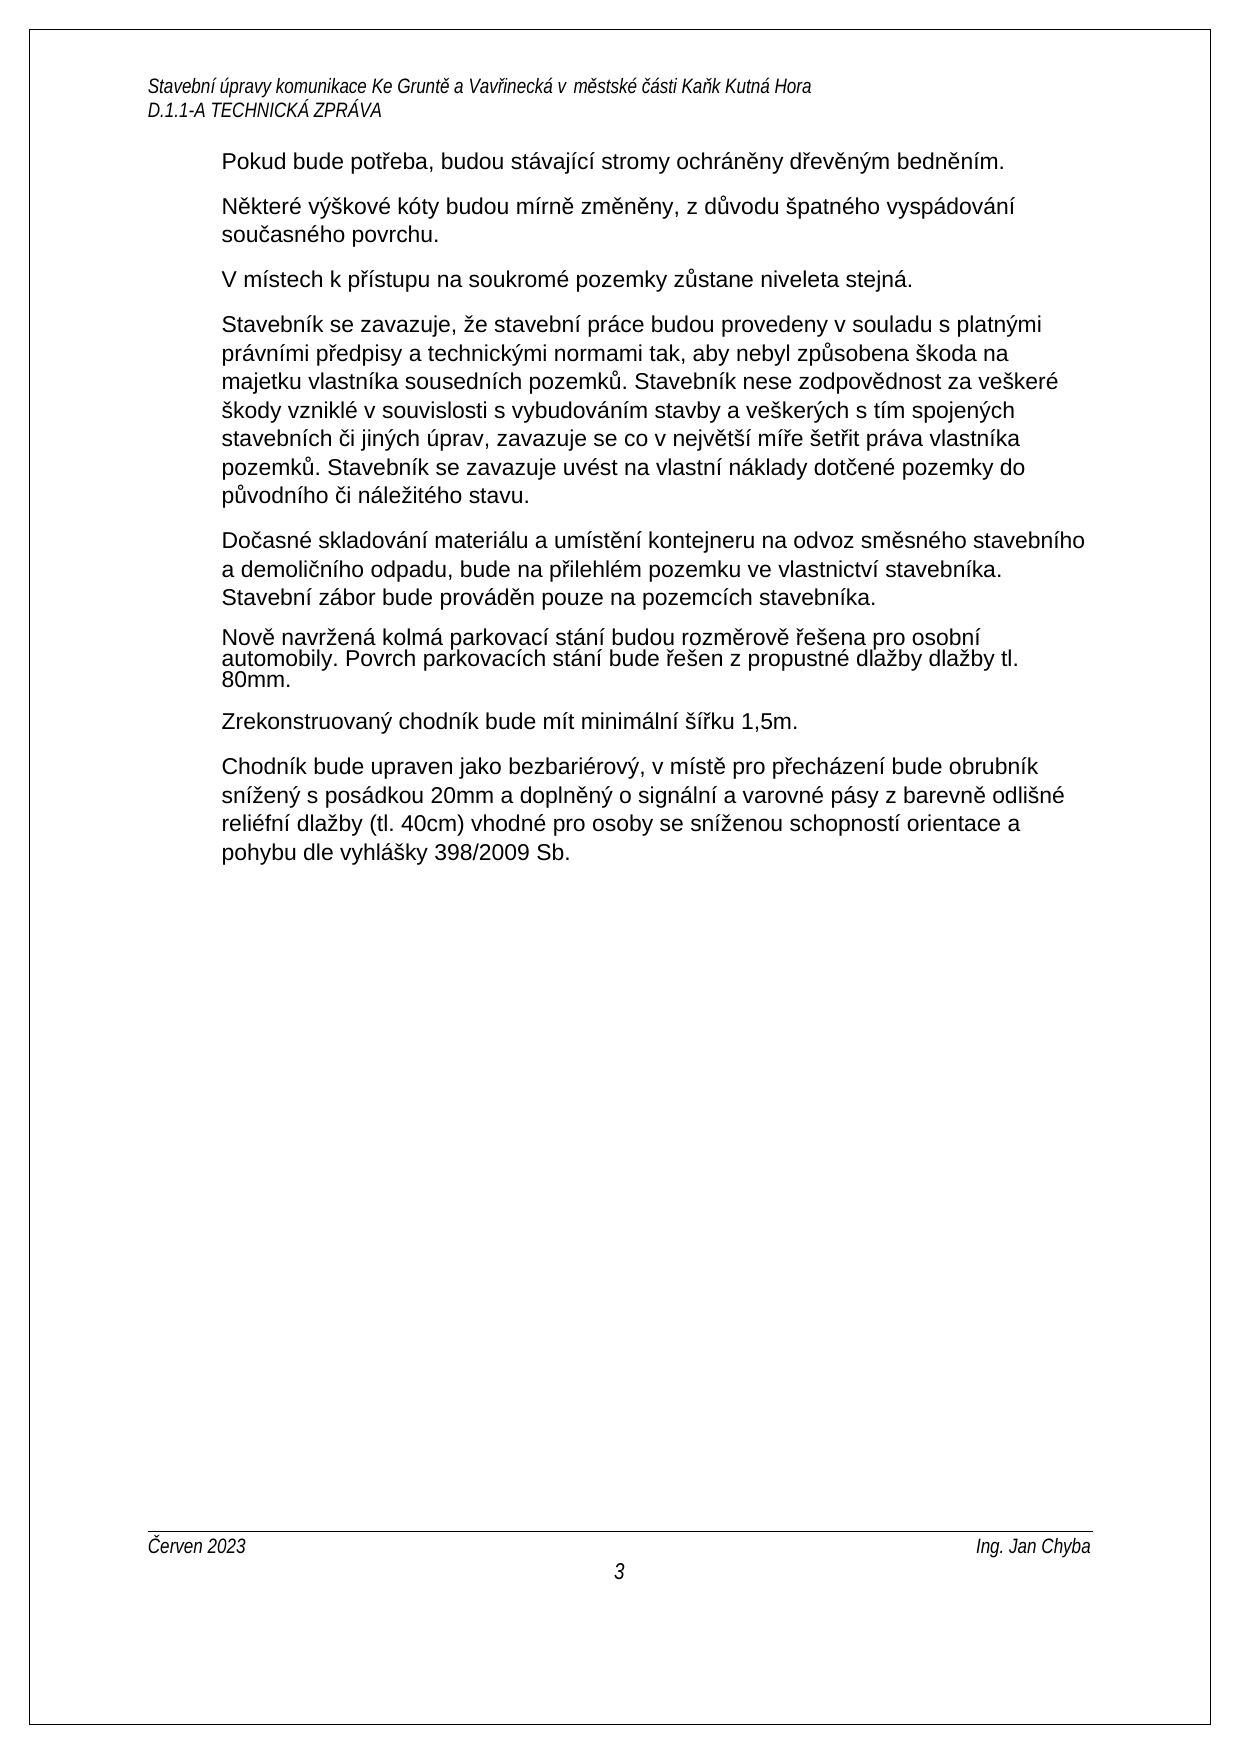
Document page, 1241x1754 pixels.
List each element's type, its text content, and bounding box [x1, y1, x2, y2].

text Některé výškové kóty budou mírně změněny, z důvodu špatného vyspádování současného povrchu. [221, 193, 1093, 247]
text Dočasné skladování materiálu a umístění kontejneru na odvoz směsného stavebního a demoličního odpadu, bude na přilehlém pozemku ve vlastnictví stavebníka. Stavební zábor bude prováděn pouze na pozemcích stavebníka. [221, 527, 1093, 610]
text Pokud bude potřeba, budou stávající stromy ochráněny dřevěným bedněním. [221, 148, 1093, 174]
text V místech k přístupu na soukromé pozemky zůstane niveleta stejná. [221, 266, 1093, 293]
text Zrekonstruovaný chodník bude mít minimální šířku 1,5m. [221, 708, 1093, 734]
text Chodník bude upraven jako bezbariérový, v místě pro přecházení bude obrubník snížený s posádkou 20mm a doplněný o signální a varovné pásy z barevně odlišné reliéfní dlažby (tl. 40cm) vhodné pro osoby se sníženou schopností orientace a pohybu dle vyhlášky 398/2009 Sb. [221, 753, 1093, 865]
text Nově navržená kolmá parkovací stání budou rozměrově řešena pro osobní automobily. Povrch parkovacích stání bude řešen z propustné dlažby dlažby tl. 80mm. [221, 629, 1093, 692]
text Stavebník se zavazuje, že stavební práce budou provedeny v souladu s platnými právními předpisy a technickými normami tak, aby nebyl způsobena škoda na majetku vlastníka sousedních pozemků. Stavebník nese zodpovědnost za veškeré škody vzniklé v souvislosti s vybudováním stavby a veškerých s tím spojených stavebních či jiných úprav, zavazuje se co v největší míře šetřit práva vlastníka pozemků. Stavebník se zavazuje uvést na vlastní náklady dotčené pozemky do původního či náležitého stavu. [221, 311, 1093, 508]
